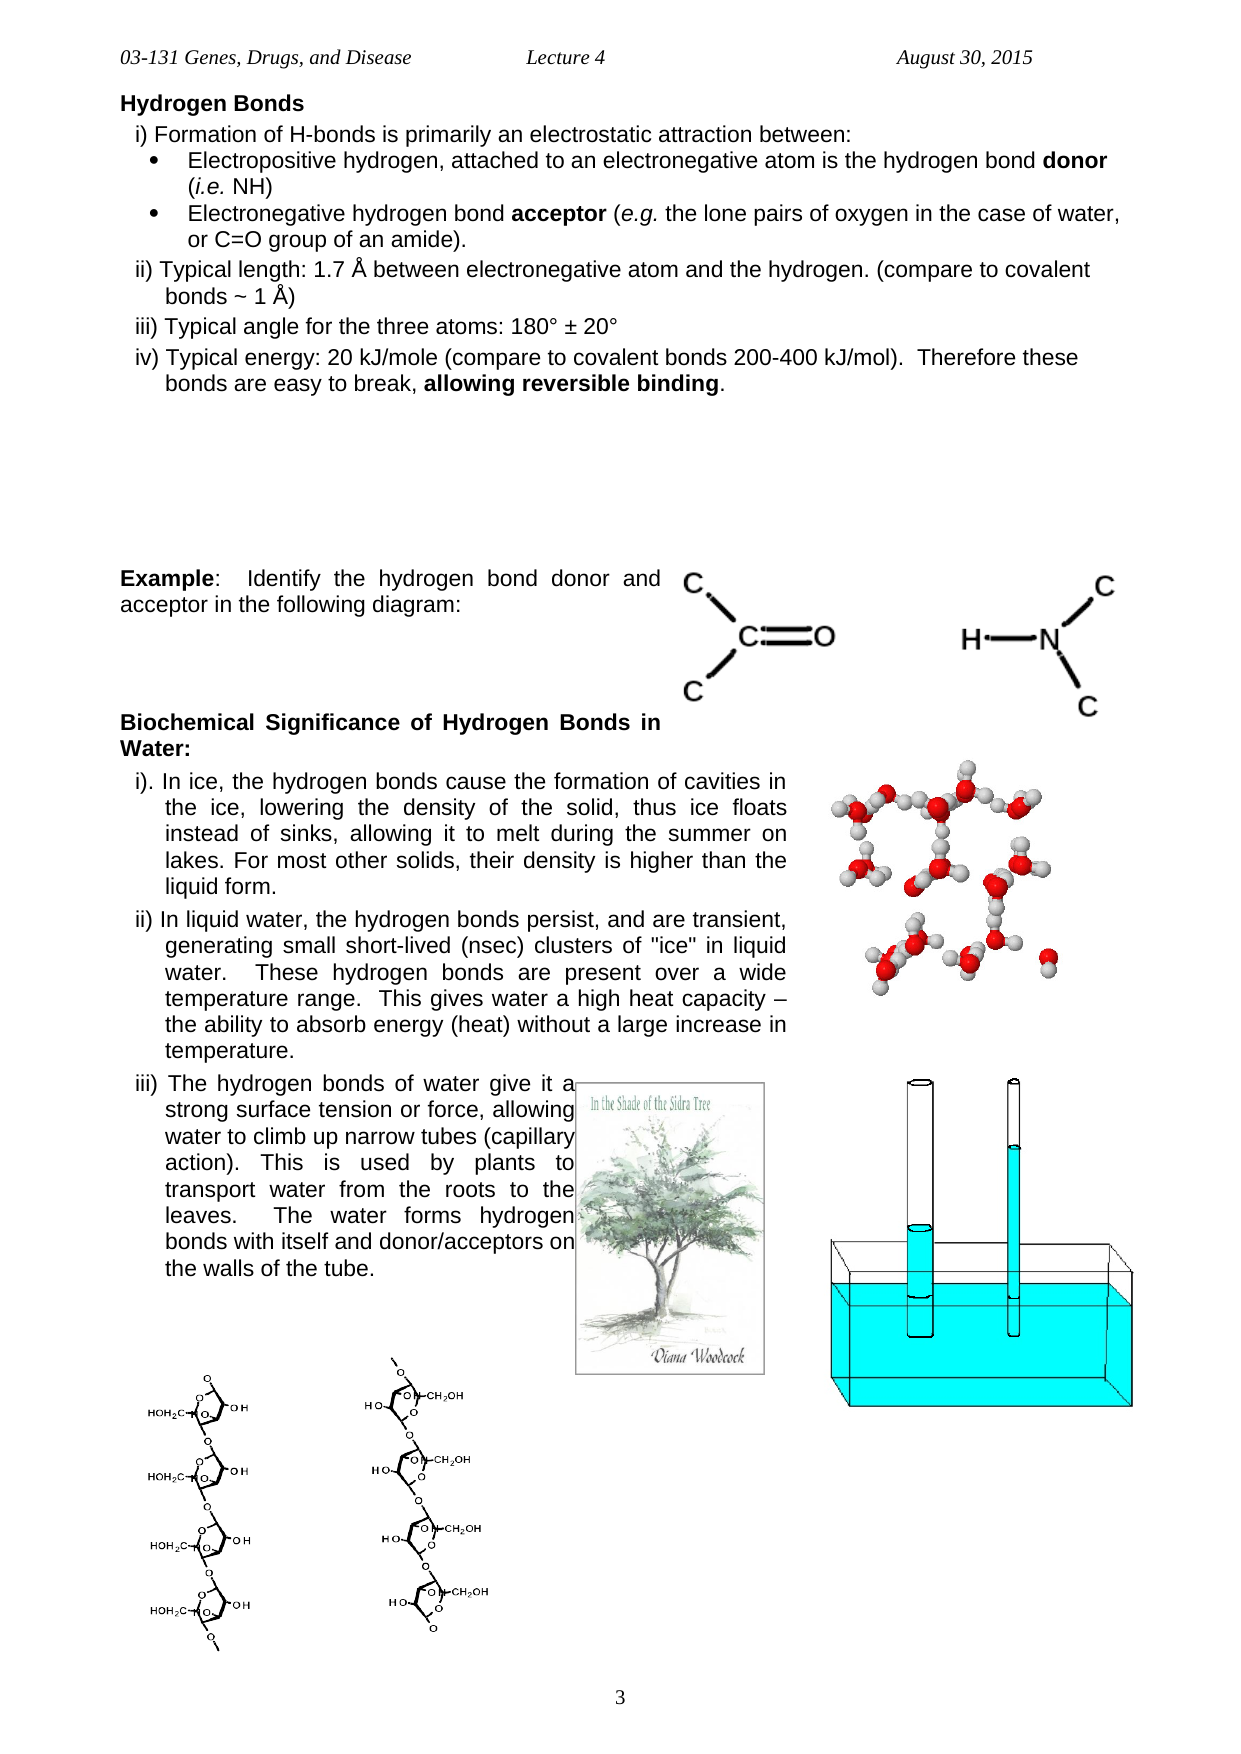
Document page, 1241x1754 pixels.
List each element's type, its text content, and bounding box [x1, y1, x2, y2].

list Electropositive hydrogen, attached to an electronegative atom is the hydrogen bond donor (i.e. NH) [150, 147, 1120, 199]
text ii) In liquid water, the hydrogen bonds persist, and are transient, generating small short-lived (nsec) clusters of "ice" in liquid water. These hydrogen bonds are present over a wide temperature range. This gives water a high heat capacity – the ability to absorb energy (heat) without a large increase in temperature. [135, 906, 820, 1064]
text iv) Typical energy: 20 kJ/mole (compare to covalent bonds 200-400 kJ/mol). Therefore these bonds are easy to break, allowing reversible binding. [135, 344, 1120, 397]
text Example: Identify the hydrogen bond donor and acceptor in the following diagram: [120, 564, 1120, 617]
text i). In ice, the hydrogen bonds cause the formation of cavities in the ice, lowering the density of the solid, thus ice floats instead of sinks, allowing it to melt during the summer on lakes. For most other solids, their density is higher than the liquid form. [135, 768, 787, 899]
text Hydrogen Bonds [120, 90, 865, 116]
list Electronegative hydrogen bond acceptor (e.g. the lone pairs of oxygen in the case of water, or C=O group of an amide). [150, 199, 1120, 252]
text Biochemical Significance of Hydrogen Bonds in Water: [120, 709, 1120, 761]
picture [787, 1061, 1217, 1416]
picture [575, 1082, 765, 1375]
text iii) The hydrogen bonds of water give it a strong surface tension or force, allowing water to climb up narrow tubes (capillary action). This is used by plants to transport water from the roots to the leaves. The water forms hydrogen bonds with itself and donor/acceptors on the walls of the tube. [135, 1070, 787, 1281]
text ii) Typical length: 1.7 Å between electronegative atom and the hydrogen. (compare to covalent bonds ~ 1 Å) [135, 256, 1120, 309]
picture [787, 736, 1107, 1036]
text iii) Typical angle for the three atoms: 180° ± 20° [135, 313, 1120, 340]
text i) Formation of H-bonds is primarily an electrostatic attraction between: [135, 121, 1120, 147]
